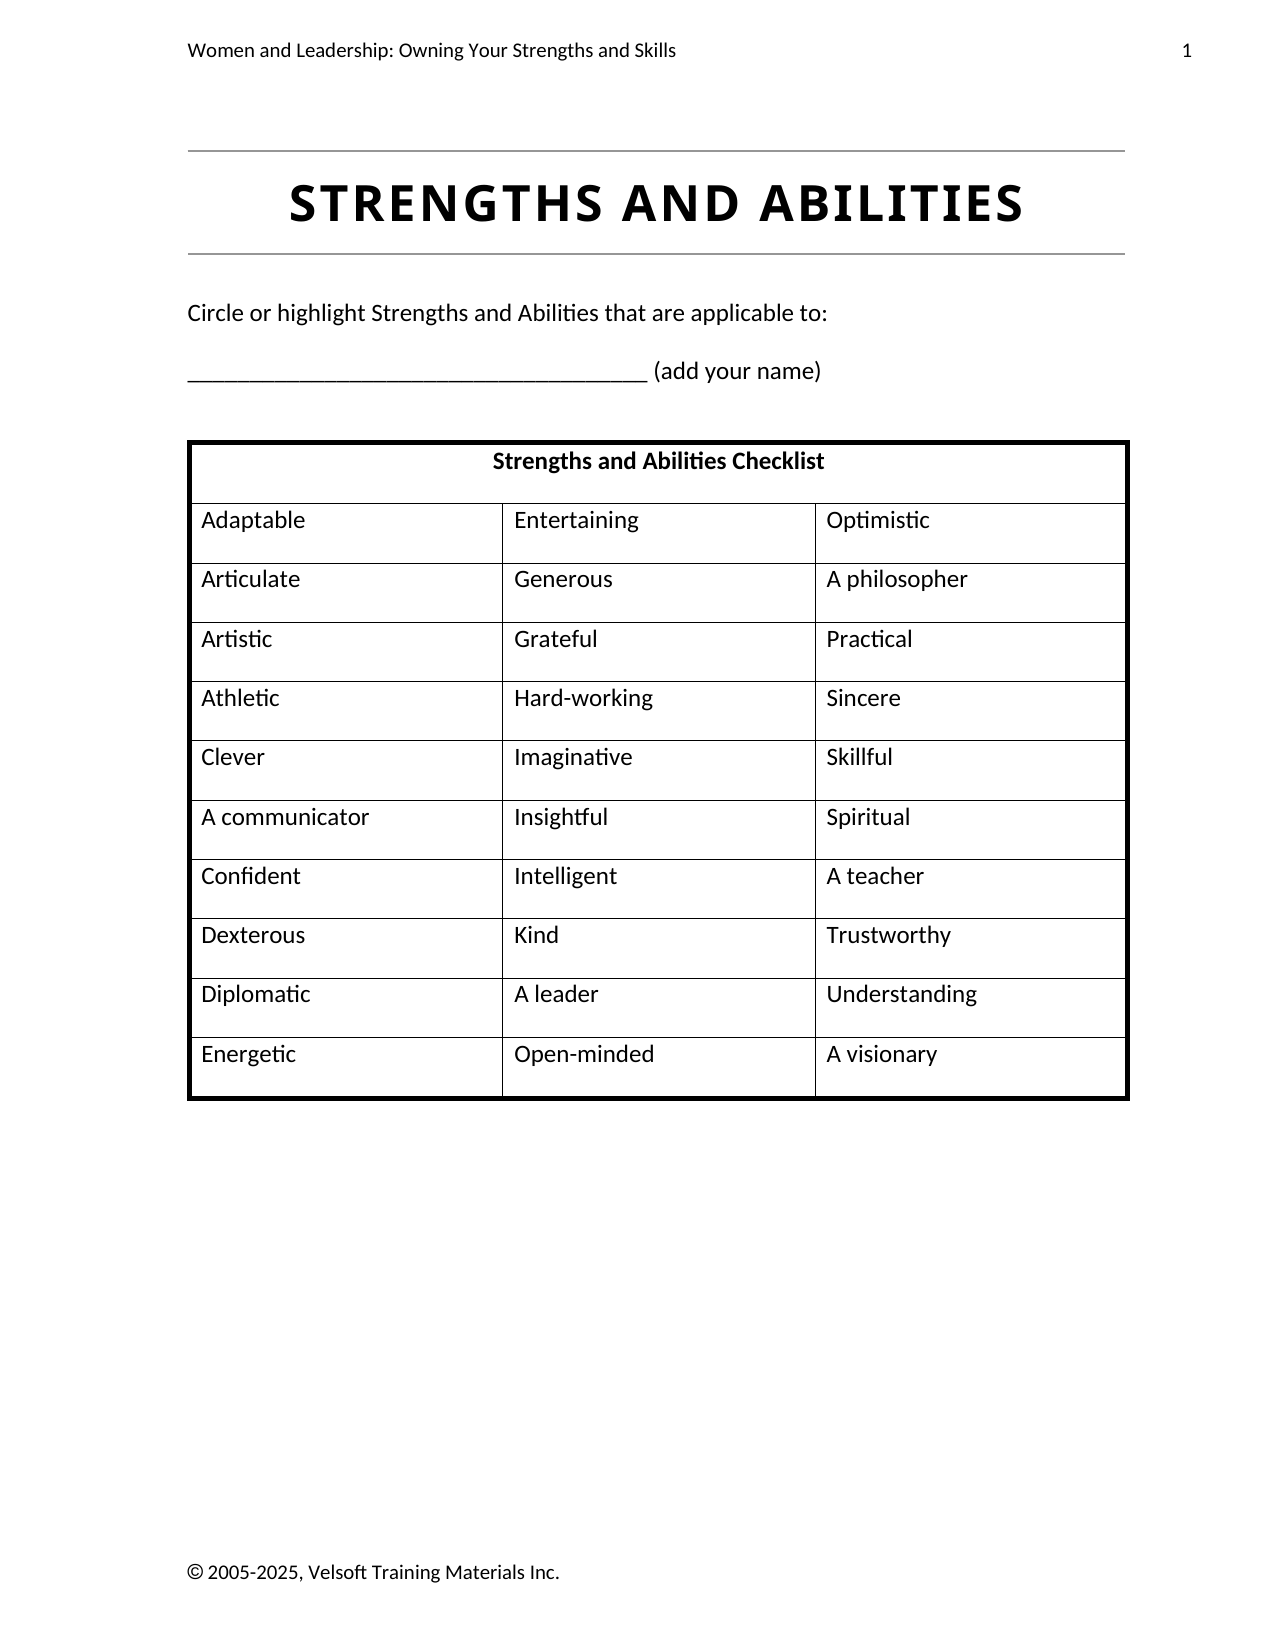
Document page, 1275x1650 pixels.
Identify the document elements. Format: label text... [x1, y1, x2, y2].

table_cell Hard-working [503, 682, 815, 740]
table_cell Confident [192, 860, 502, 918]
table_cell A teacher [816, 860, 1125, 918]
table_cell Entertaining [503, 504, 815, 562]
text _____________________________________ (add your name) [187, 355, 1125, 386]
table_cell Articulate [192, 564, 502, 622]
title Strengths and Abilities [187, 151, 1125, 254]
table_cell A philosopher [816, 564, 1125, 622]
table_cell Open-minded [503, 1038, 815, 1096]
table_cell Clever [192, 741, 502, 799]
table_cell Athletic [192, 682, 502, 740]
table_cell Trustworthy [816, 919, 1125, 977]
table_cell Energetic [192, 1038, 502, 1096]
table_cell A leader [503, 979, 815, 1037]
table_cell Understanding [816, 979, 1125, 1037]
table_cell A communicator [192, 801, 502, 859]
table_cell Optimistic [816, 504, 1125, 562]
table_cell Practical [816, 623, 1125, 681]
table_cell Skillful [816, 741, 1125, 799]
table_cell Insightful [503, 801, 815, 859]
table_cell Diplomatic [192, 979, 502, 1037]
table_header Strengths and Abilities Checklist [192, 445, 1125, 503]
table_cell Artistic [192, 623, 502, 681]
table_cell Sincere [816, 682, 1125, 740]
table_cell A visionary [816, 1038, 1125, 1096]
table_cell Adaptable [192, 504, 502, 562]
table_cell Spiritual [816, 801, 1125, 859]
table_cell Kind [503, 919, 815, 977]
table_cell Intelligent [503, 860, 815, 918]
table_cell Imaginative [503, 741, 815, 799]
table_cell Generous [503, 564, 815, 622]
table_cell Grateful [503, 623, 815, 681]
text Circle or highlight Strengths and Abilities that are applicable to: [187, 297, 1125, 327]
table_cell Dexterous [192, 919, 502, 977]
